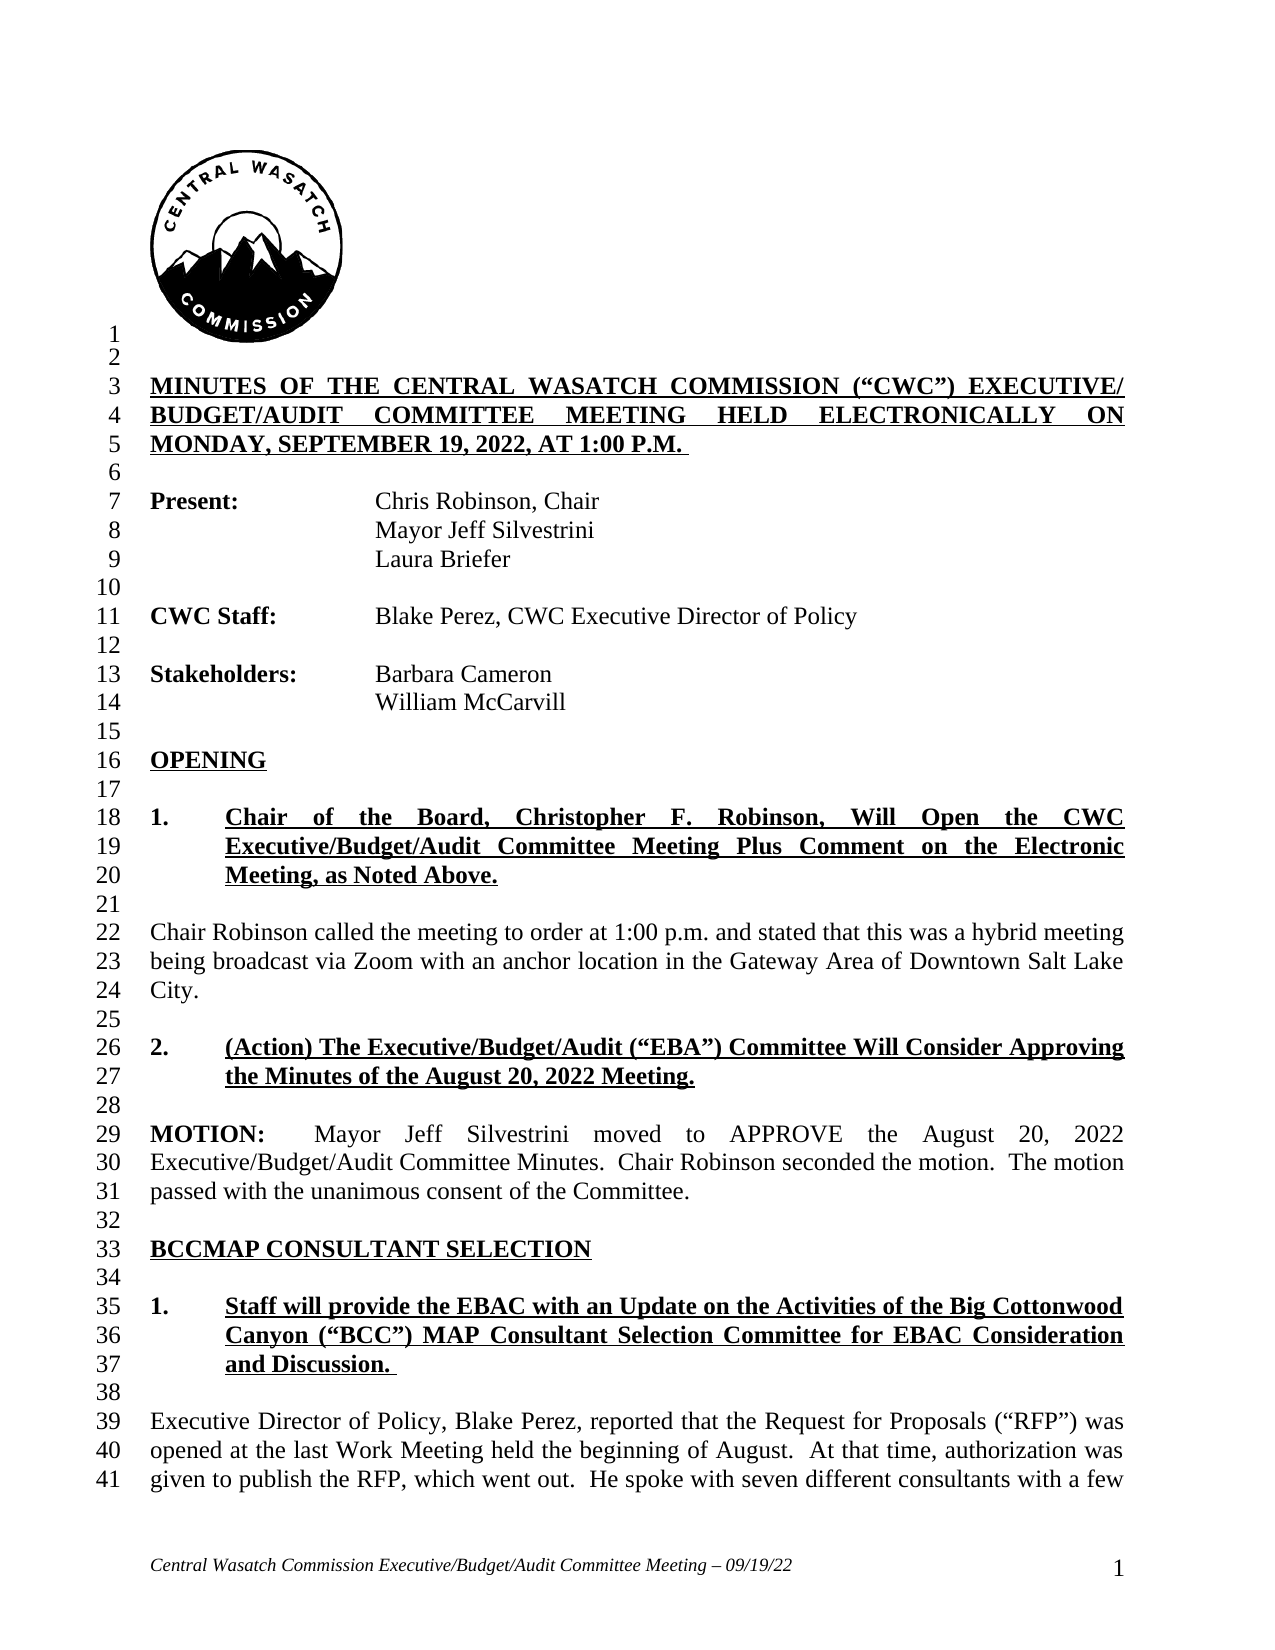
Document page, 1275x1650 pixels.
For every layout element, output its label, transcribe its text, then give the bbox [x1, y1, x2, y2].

text MINUTES OF THE CENTRAL WASATCH COMMISSION (“CWC”) EXECUTIVE/ BUDGET/AUDIT COMMITTEE MEETING HELD ELECTRONICALLY ON MONDAY, SEPTEMBER 19, 2022, AT 1:00 P.M. [150, 371, 1125, 396]
text MINUTES OF THE CENTRAL WASATCH COMMISSION (“CWC”) EXECUTIVE/ BUDGET/AUDIT COMMITTEE MEETING HELD ELECTRONICALLY ON MONDAY, SEPTEMBER 19, 2022, AT 1:00 P.M. [150, 398, 1125, 425]
list (Action) The Executive/Budget/Audit (“EBA”) Committee Will Consider Approving the Minutes of the August 20, 2022 Meeting. [150, 1032, 1125, 1090]
list Staff will provide the EBAC with an Update on the Activities of the Big Cottonwood Canyon (“BCC”) MAP Consultant Selection Committee for EBAC Consideration and Discussion. [150, 1291, 1125, 1377]
text CWC Staff: Blake Perez, CWC Executive Director of Policy [150, 601, 1125, 630]
text BCCMAP CONSULTANT SELECTION [150, 1234, 1125, 1262]
picture [150, 150, 343, 343]
text Mayor Jeff Silvestrini [150, 515, 1125, 544]
text MOTION: Mayor Jeff Silvestrini moved to APPROVE the August 20, 2022 Executive/Budget/Audit Committee Minutes. Chair Robinson seconded the motion. The motion passed with the unanimous consent of the Committee. [150, 1119, 1125, 1205]
text Laura Briefer [150, 544, 1125, 572]
text Present: Chris Robinson, Chair [150, 486, 1125, 515]
text OPENING [150, 745, 1125, 774]
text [150, 1406, 1125, 1492]
list Chair of the Board, Christopher F. Robinson, Will Open the CWC Executive/Budget/Audit Committee Meeting Plus Comment on the Electronic Meeting, as Noted Above. [150, 802, 1125, 889]
text MINUTES OF THE CENTRAL WASATCH COMMISSION (“CWC”) EXECUTIVE/ BUDGET/AUDIT COMMITTEE MEETING HELD ELECTRONICALLY ON MONDAY, SEPTEMBER 19, 2022, AT 1:00 P.M. [150, 426, 1125, 457]
text Chair Robinson called the meeting to order at 1:00 p.m. and stated that this was a hybrid meeting being broadcast via Zoom with an anchor location in the Gateway Area of Downtown Salt Lake City. [150, 917, 1125, 1004]
text William McCarvill [150, 687, 1125, 716]
text Stakeholders: Barbara Cameron [150, 659, 1125, 687]
